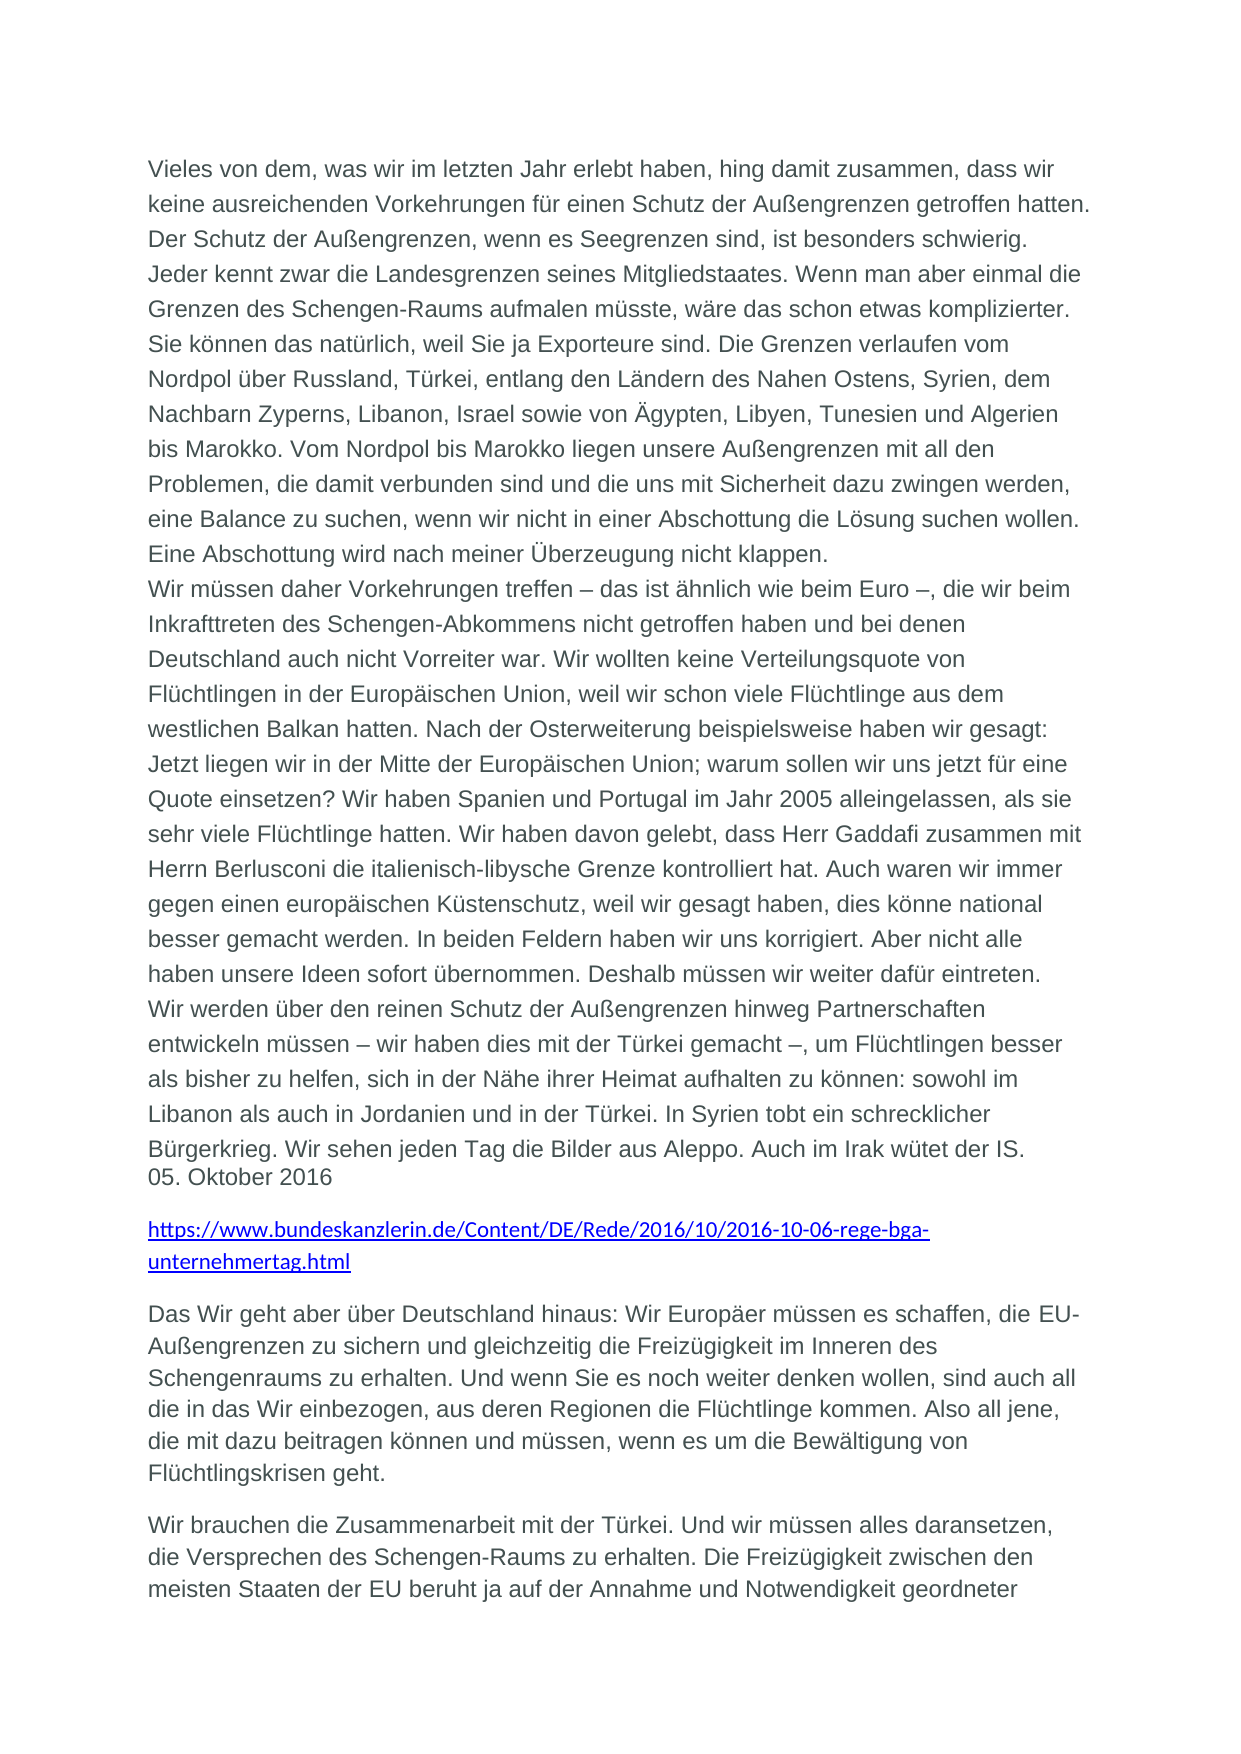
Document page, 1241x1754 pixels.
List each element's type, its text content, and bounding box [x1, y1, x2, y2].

text Das Wir geht aber über Deutschland hinaus: Wir Europäer müssen es schaffen, die EU-Außengrenzen zu sichern und gleichzeitig die Freizügigkeit im Inneren des Schengenraums zu erhalten. Und wenn Sie es noch weiter denken wollen, sind auch all die in das Wir einbezogen, aus deren Regionen die Flüchtlinge kommen. Also all jene, die mit dazu beitragen können und müssen, wenn es um die Bewältigung von Flüchtlingskrisen geht. [148, 1300, 1093, 1486]
text Wir müssen daher Vorkehrungen treffen – das ist ähnlich wie beim Euro –, die wir beim Inkrafttreten des Schengen-Abkommens nicht getroffen haben und bei denen Deutschland auch nicht Vorreiter war. Wir wollten keine Verteilungsquote von Flüchtlingen in der Europäischen Union, weil wir schon viele Flüchtlinge aus dem westlichen Balkan hatten. Nach der Osterweiterung beispielsweise haben wir gesagt: Jetzt liegen wir in der Mitte der Europäischen Union; warum sollen wir uns jetzt für eine Quote einsetzen? Wir haben Spanien und Portugal im Jahr 2005 alleingelassen, als sie sehr viele Flüchtlinge hatten. Wir haben davon gelebt, dass Herr Gaddafi zusammen mit Herrn Berlusconi die italienisch-libysche Grenze kontrolliert hat. Auch waren wir immer gegen einen europäischen Küstenschutz, weil wir gesagt haben, dies könne national besser gemacht werden. In beiden Feldern haben wir uns korrigiert. Aber nicht alle haben unsere Ideen sofort übernommen. Deshalb müssen wir weiter dafür eintreten. [148, 568, 1093, 988]
text https://www.bundeskanzlerin.de/Content/DE/Rede/2016/10/2016-10-06-rege-bga-unternehmertag.html [148, 1215, 1093, 1275]
text Vieles von dem, was wir im letzten Jahr erlebt haben, hing damit zusammen, dass wir keine ausreichenden Vorkehrungen für einen Schutz der Außengrenzen getroffen hatten. Der Schutz der Außengrenzen, wenn es Seegrenzen sind, ist besonders schwierig. Jeder kennt zwar die Landesgrenzen seines Mitgliedstaates. Wenn man aber einmal die Grenzen des Schengen-Raums aufmalen müsste, wäre das schon etwas komplizierter. Sie können das natürlich, weil Sie ja Exporteure sind. Die Grenzen verlaufen vom Nordpol über Russland, Türkei, entlang den Ländern des Nahen Ostens, Syrien, dem Nachbarn Zyperns, Libanon, Israel sowie von Ägypten, Libyen, Tunesien und Algerien bis Marokko. Vom Nordpol bis Marokko liegen unsere Außengrenzen mit all den Problemen, die damit verbunden sind und die uns mit Sicherheit dazu zwingen werden, eine Balance zu suchen, wenn wir nicht in einer Abschottung die Lösung suchen wollen. Eine Abschottung wird nach meiner Überzeugung nicht klappen. [148, 148, 1093, 568]
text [148, 1511, 1093, 1602]
text Wir werden über den reinen Schutz der Außengrenzen hinweg Partnerschaften entwickeln müssen – wir haben dies mit der Türkei gemacht –, um Flüchtlingen besser als bisher zu helfen, sich in der Nähe ihrer Heimat aufhalten zu können: sowohl im Libanon als auch in Jordanien und in der Türkei. In Syrien tobt ein schrecklicher Bürgerkrieg. Wir sehen jeden Tag die Bilder aus Aleppo. Auch im Irak wütet der IS. [148, 988, 1093, 1163]
text 05. Oktober 2016 [148, 1163, 1093, 1190]
